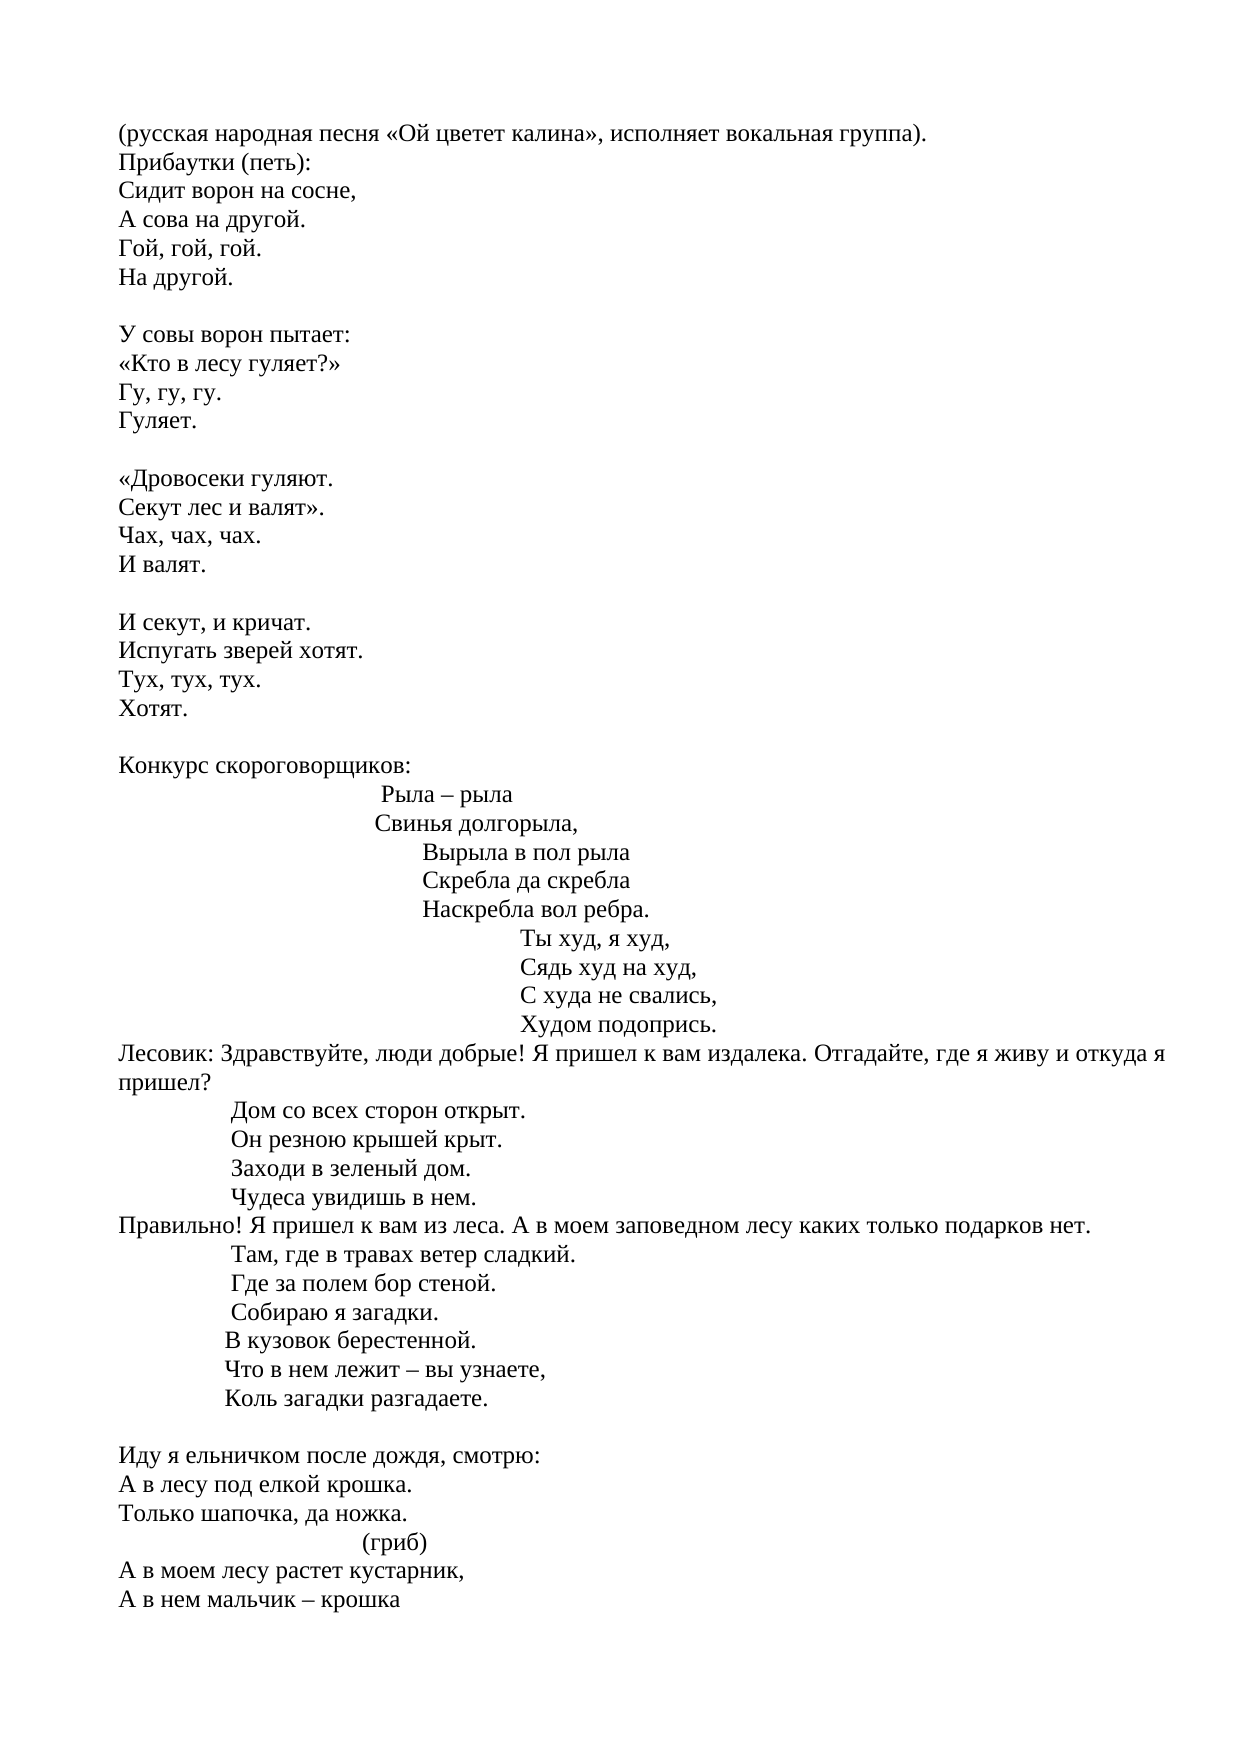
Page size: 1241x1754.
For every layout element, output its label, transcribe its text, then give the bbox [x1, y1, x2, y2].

text Заходи в зеленый дом. [118, 1153, 1167, 1182]
text Худом подопрись. [118, 1009, 1167, 1038]
text Там, где в травах ветер сладкий. [118, 1239, 1167, 1268]
text Сядь худ на худ, [118, 952, 1167, 981]
text «Дровосеки гуляют. [118, 463, 1167, 492]
text (русская народная песня «Ой цветет калина», исполняет вокальная группа). [118, 118, 1167, 147]
text А в нем мальчик – крошка [118, 1584, 1167, 1613]
text (гриб) [118, 1527, 1167, 1556]
text А в лесу под елкой крошка. [118, 1469, 1167, 1498]
text Дом со всех сторон открыт. [118, 1096, 1167, 1124]
text Что в нем лежит – вы узнаете, [118, 1354, 1167, 1383]
text Испугать зверей хотят. [118, 636, 1167, 664]
text А сова на другой. [118, 204, 1167, 233]
text Он резною крышей крыт. [118, 1124, 1167, 1153]
text Собираю я загадки. [118, 1297, 1167, 1326]
text Хотят. [118, 693, 1167, 722]
text Наскребла вол ребра. [118, 894, 1167, 923]
text Рыла – рыла [118, 779, 1167, 808]
text Скребла да скребла [118, 866, 1167, 894]
text Секут лес и валят». [118, 492, 1167, 521]
text Чах, чах, чах. [118, 521, 1167, 549]
text Чудеса увидишь в нем. [118, 1182, 1167, 1211]
text Сидит ворон на сосне, [118, 176, 1167, 204]
text Лесовик: Здравствуйте, люди добрые! Я пришел к вам издалека. Отгадайте, где я живу и откуда я пришел? [118, 1038, 1167, 1096]
text В кузовок берестенной. [118, 1326, 1167, 1354]
text И валят. [118, 549, 1167, 578]
text Свинья долгорыла, [118, 808, 1167, 837]
text Иду я ельничком после дождя, смотрю: [118, 1441, 1167, 1469]
text Где за полем бор стеной. [118, 1268, 1167, 1297]
text С худа не свались, [118, 981, 1167, 1009]
text Конкурс скороговорщиков: [118, 751, 1167, 779]
text «Кто в лесу гуляет?» [118, 348, 1167, 377]
text У совы ворон пытает: [118, 319, 1167, 348]
text А в моем лесу растет кустарник, [118, 1556, 1167, 1584]
text Ты худ, я худ, [118, 923, 1167, 952]
text Вырыла в пол рыла [118, 837, 1167, 866]
text Гой, гой, гой. [118, 233, 1167, 262]
text Коль загадки разгадаете. [118, 1383, 1167, 1412]
text На другой. [118, 262, 1167, 291]
text И секут, и кричат. [118, 607, 1167, 636]
text Прибаутки (петь): [118, 147, 1167, 176]
text Гу, гу, гу. [118, 377, 1167, 406]
text Тух, тух, тух. [118, 664, 1167, 693]
text Только шапочка, да ножка. [118, 1498, 1167, 1527]
text Правильно! Я пришел к вам из леса. А в моем заповедном лесу каких только подарков нет. [118, 1211, 1167, 1239]
text Гуляет. [118, 406, 1167, 434]
